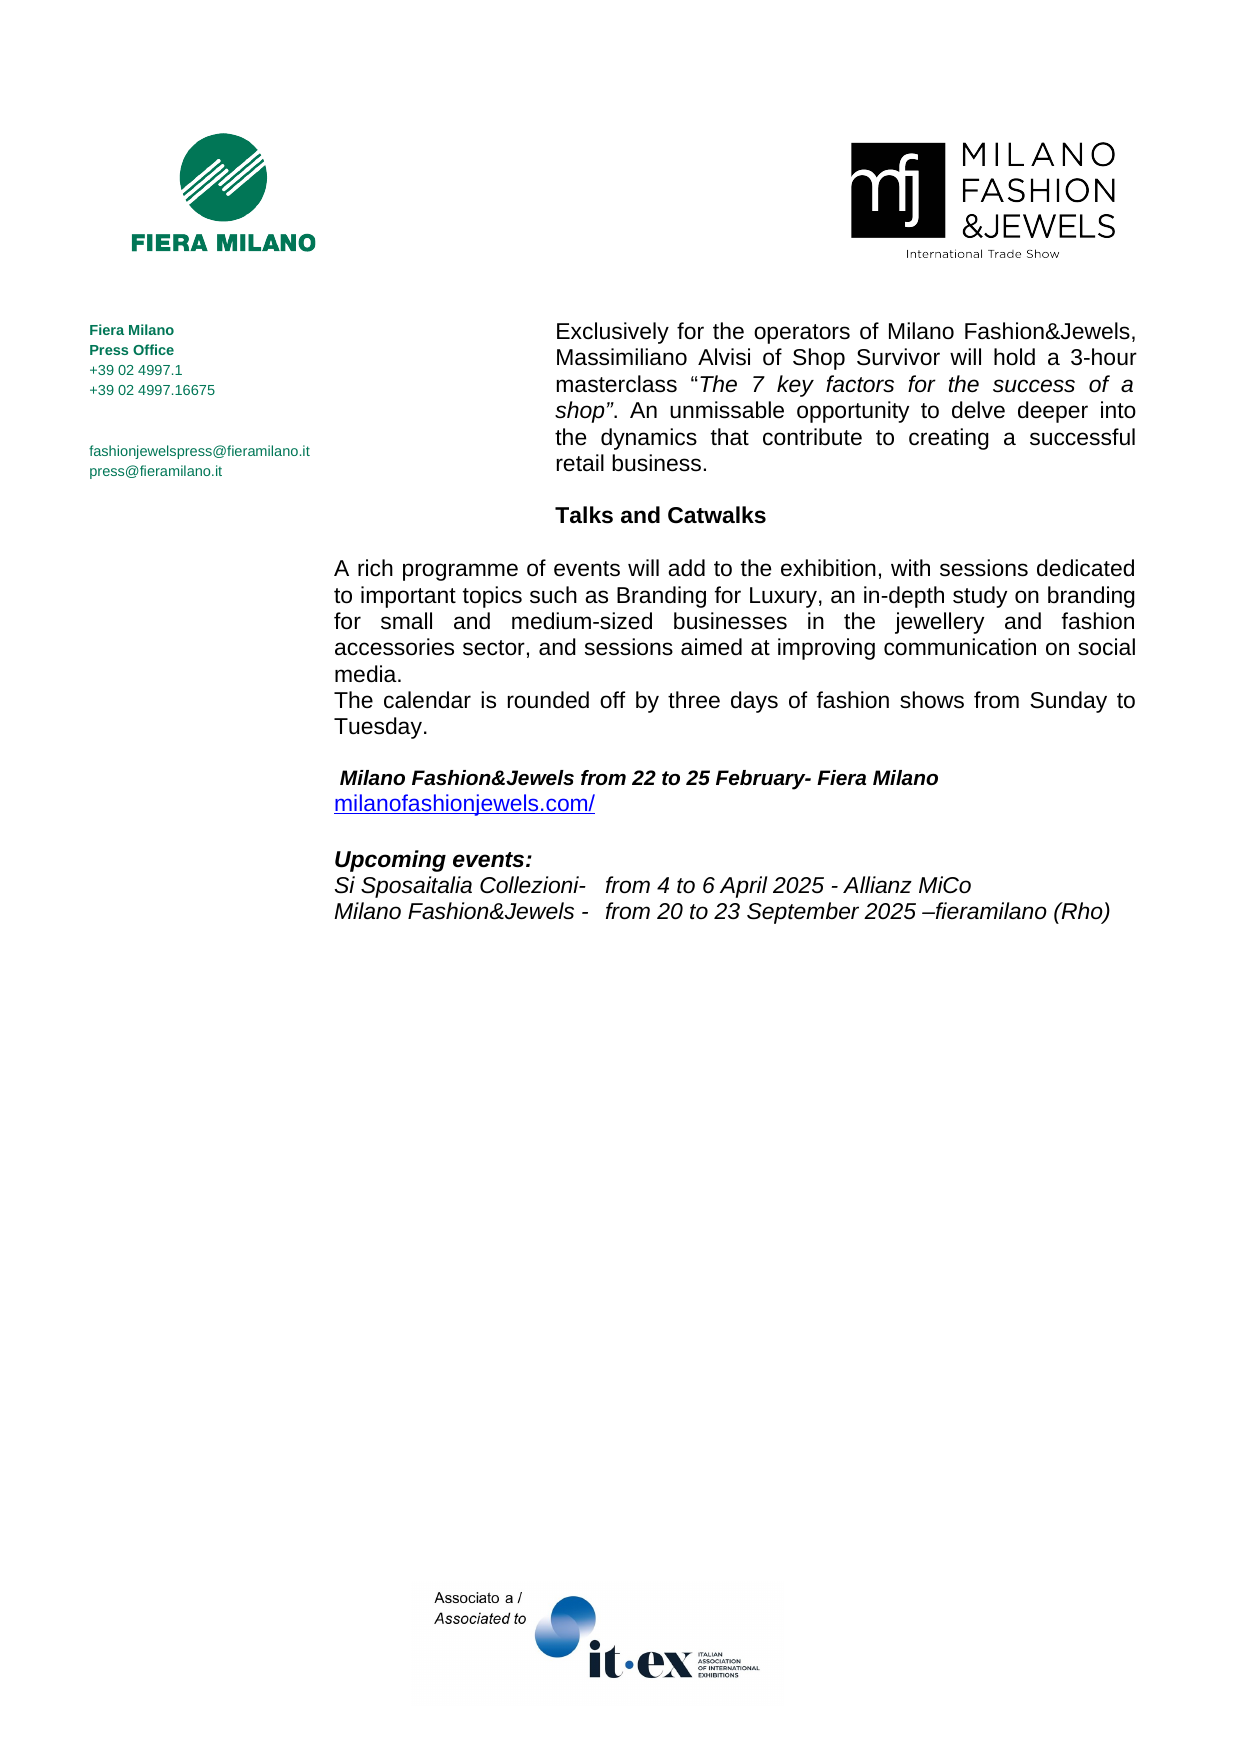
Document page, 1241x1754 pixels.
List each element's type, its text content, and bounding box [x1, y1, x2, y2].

picture [851, 142, 1115, 258]
text Upcoming events: Si Sposaitalia Collezioni- from 4 to 6 April 2025 - Allianz MiCo Milano Fashion&Jewels - from 20 to 23 September 2025 –fieramilano (Rho) [89, 846, 1152, 924]
text milanofashionjewels.com/ [89, 790, 1152, 816]
picture [410, 1581, 784, 1706]
text Talks and Catwalks [310, 502, 1137, 529]
text Milano Fashion&Jewels from 22 to 25 February- Fiera Milano [89, 740, 1152, 790]
text A rich programme of events will add to the exhibition, with sessions dedicated to important topics such as Branding for Luxury, an in-depth study on branding for small and medium-sized businesses in the jewellery and fashion accessories sector, and sessions aimed at improving communication on social media. The calendar is rounded off by three days of fashion shows from Sunday to Tuesday. [89, 529, 1137, 740]
text Exclusively for the operators of Milano Fashion&Jewels, Massimiliano Alvisi of Shop Survivor will hold a 3-hour masterclass “The 7 key factors for the success of a shop”. An unmissable opportunity to delve deeper into the dynamics that contribute to creating a successful retail business. [310, 318, 1137, 476]
picture [131, 133, 316, 252]
